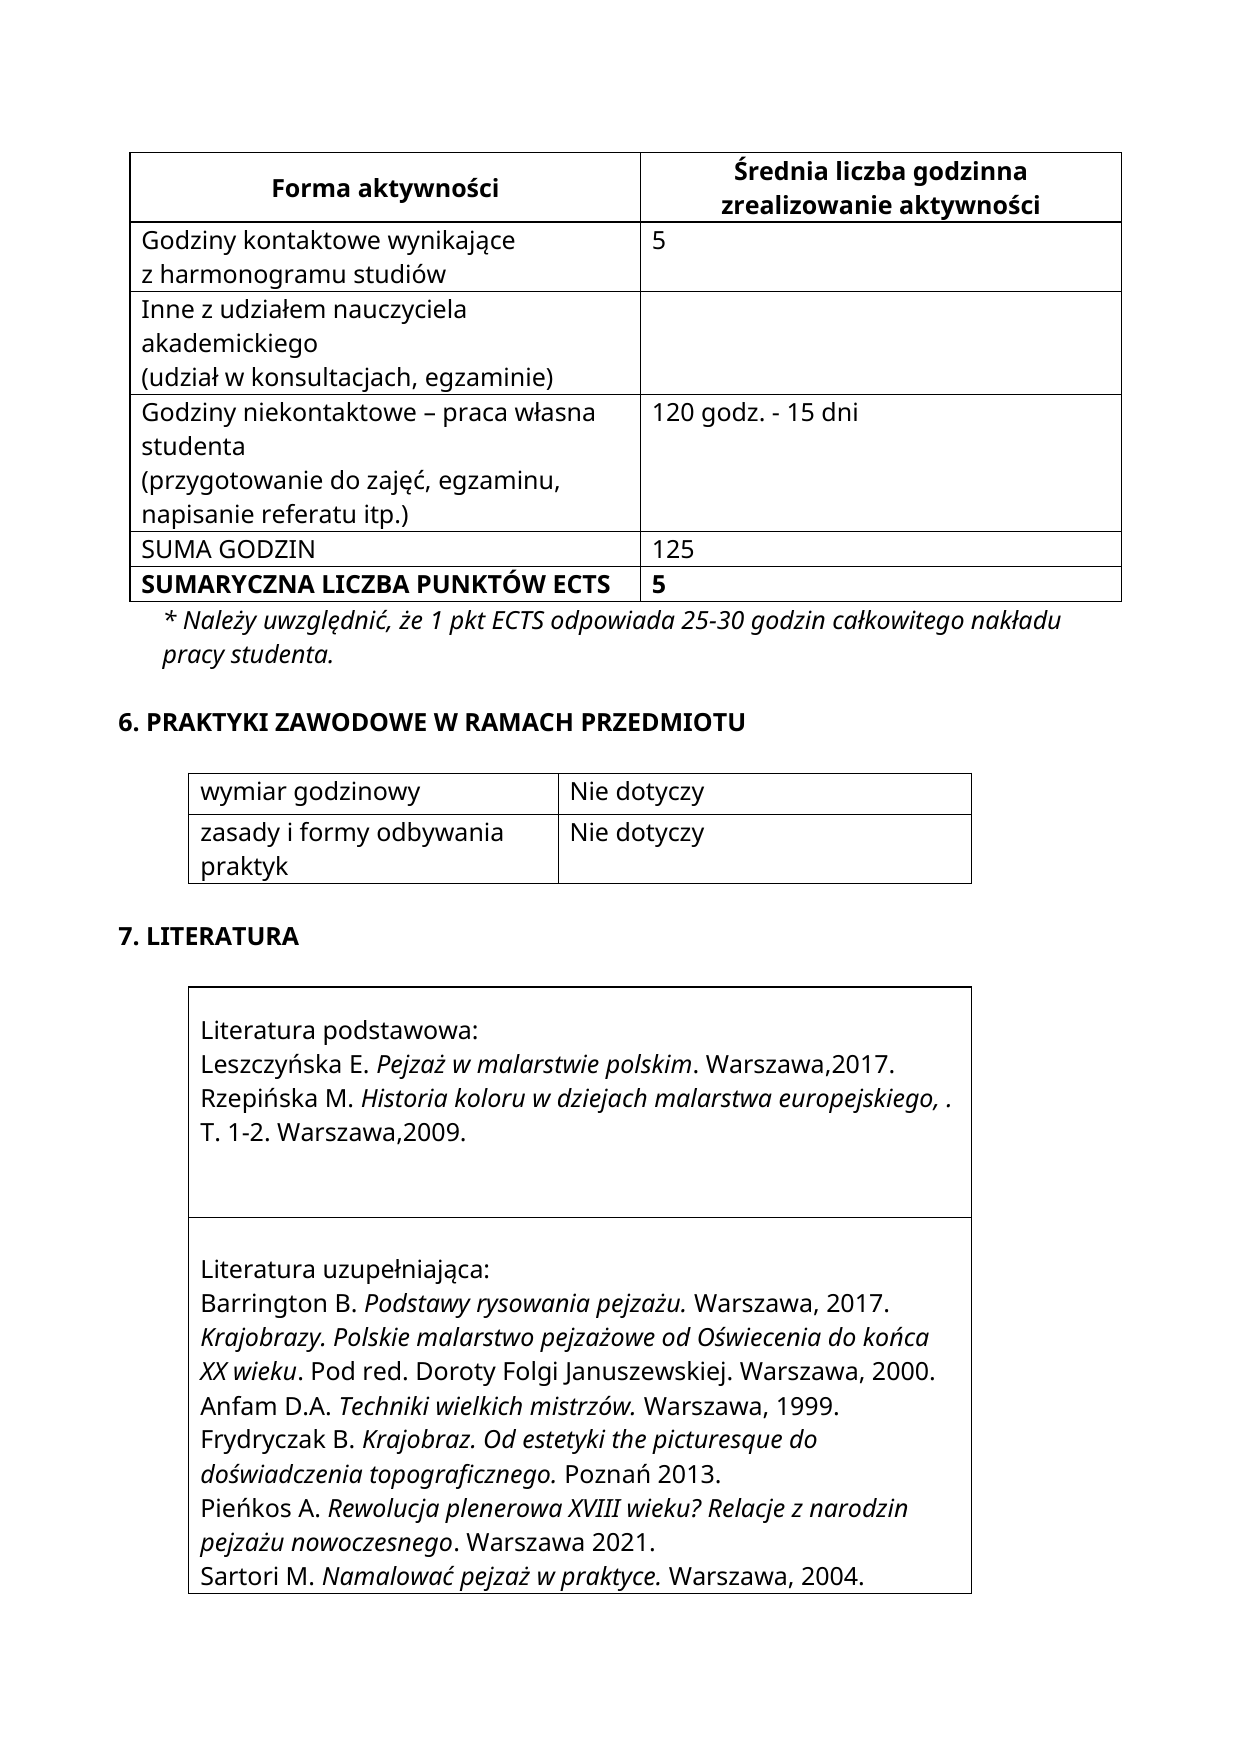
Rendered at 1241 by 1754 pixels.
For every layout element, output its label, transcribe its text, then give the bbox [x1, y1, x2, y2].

text 6. PRAKTYKI ZAWODOWE W RAMACH PRZEDMIOTU [118, 704, 1122, 738]
table_cell SUMA GODZIN [131, 532, 640, 566]
table_cell 120 godz. - 15 dni [641, 395, 1121, 531]
table_cell Godziny kontaktowe wynikające z harmonogramu studiów [131, 223, 640, 291]
table_cell [641, 292, 1121, 394]
table_cell 5 [641, 567, 1121, 601]
table_header Forma aktywności [131, 153, 640, 221]
table_cell Godziny niekontaktowe – praca własna studenta (przygotowanie do zajęć, egzaminu, napisanie referatu itp.) [131, 395, 640, 531]
table_header Literatura podstawowa: Leszczyńska E. Pejzaż w malarstwie polskim. Warszawa,2017. Rzepińska M. Historia koloru w dziejach malarstwa europejskiego, . T. 1-2. Warszawa,2009. [189, 988, 971, 1217]
table_cell zasady i formy odbywania praktyk [189, 815, 558, 883]
text 7. LITERATURA [118, 918, 1122, 952]
table_cell 5 [641, 223, 1121, 291]
table_header Średnia liczba godzinna zrealizowanie aktywności [641, 153, 1121, 221]
text * Należy uwzględnić, że 1 pkt ECTS odpowiada 25-30 godzin całkowitego nakładu pracy studenta. [162, 602, 1122, 670]
table_cell Nie dotyczy [559, 815, 971, 883]
table_header wymiar godzinowy [189, 774, 558, 814]
table_cell Inne z udziałem nauczyciela akademickiego (udział w konsultacjach, egzaminie) [131, 292, 640, 394]
table_cell 125 [641, 532, 1121, 566]
table_cell Literatura uzupełniająca: Barrington B. Podstawy rysowania pejzażu. Warszawa, 2017. Krajobrazy. Polskie malarstwo pejzażowe od Oświecenia do końca XX wieku. Pod red. Doroty Folgi Januszewskiej. Warszawa, 2000. Anfam D.A. Techniki wielkich mistrzów. Warszawa, 1999. Frydryczak B. Krajobraz. Od estetyki the picturesque do doświadczenia topograficznego. Poznań 2013. Pieńkos A. Rewolucja plenerowa XVIII wieku? Relacje z narodzin pejzażu nowoczesnego. Warszawa 2021. Sartori M. Namalować pejzaż w praktyce. Warszawa, 2004. [189, 1218, 971, 1592]
table_cell SUMARYCZNA LICZBA PUNKTÓW ECTS [131, 567, 640, 601]
table_header Nie dotyczy [559, 774, 971, 814]
